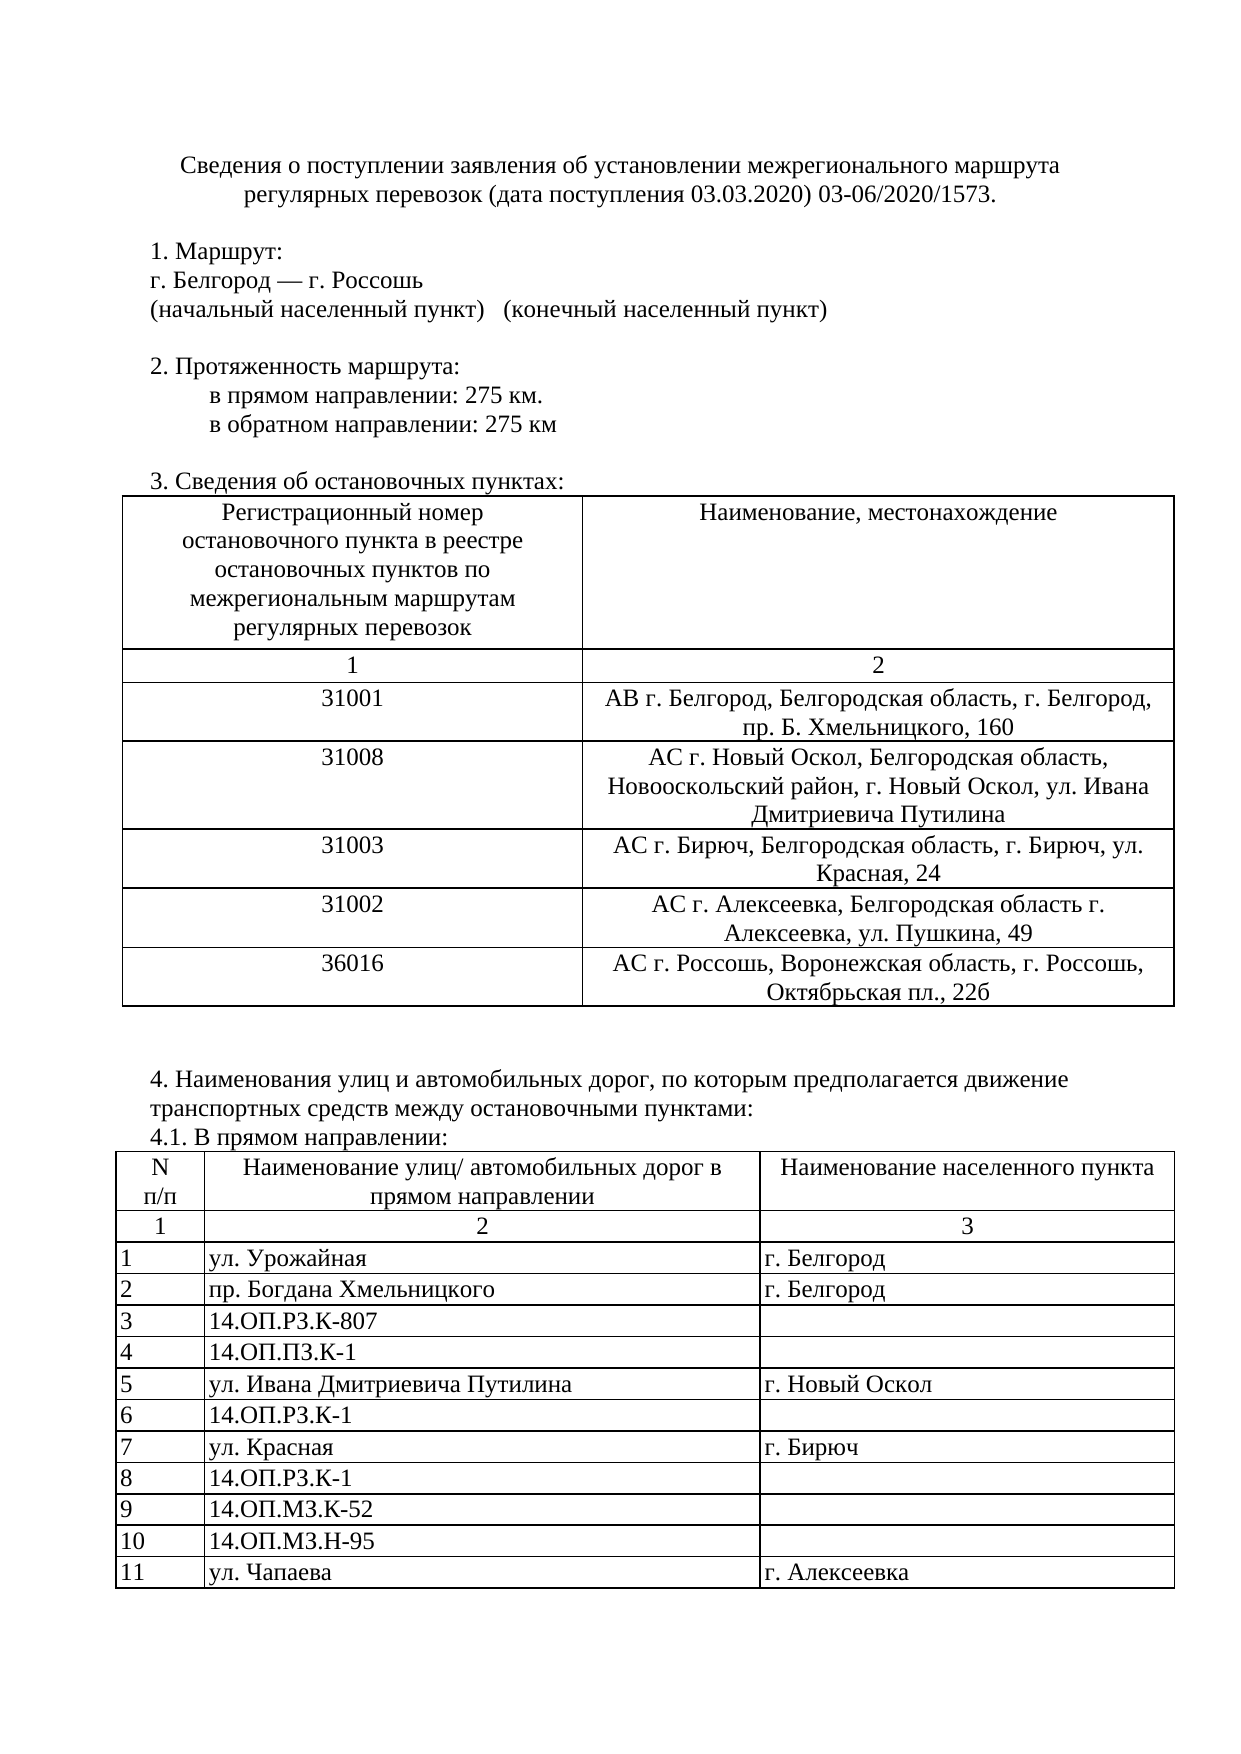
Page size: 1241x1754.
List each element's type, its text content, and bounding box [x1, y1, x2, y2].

table_cell г. Алексеевка [761, 1557, 1174, 1587]
table_cell [761, 1495, 1174, 1524]
table_cell 6 [117, 1400, 204, 1430]
table_cell г. Белгород [761, 1243, 1174, 1273]
table_cell ул. Красная [205, 1432, 759, 1461]
table_cell 31003 [123, 830, 582, 887]
table_cell [761, 1337, 1174, 1367]
table_header Наименование населенного пункта [761, 1152, 1174, 1210]
text 4.1. В прямом направлении: [150, 1122, 1090, 1151]
table_cell ул. Чапаева [205, 1557, 759, 1587]
table_header Наименование, местонахождение [583, 497, 1173, 648]
table_cell 14.ОП.ПЗ.К-1 [205, 1337, 759, 1367]
table_header Наименование улиц/ автомобильных дорог в прямом направлении [205, 1152, 759, 1210]
table_cell АС г. Новый Оскол, Белгородская область, Новооскольский район, г. Новый Оскол, ул. Ивана Дмитриевича Путилина [583, 742, 1173, 828]
table_cell 2 [205, 1211, 759, 1241]
text 1. Маршрут: [150, 236, 1090, 265]
table_cell 3 [117, 1306, 204, 1336]
table_cell 4 [117, 1337, 204, 1367]
table_cell 1 [117, 1211, 204, 1241]
table_cell 14.ОП.РЗ.К-1 [205, 1463, 759, 1493]
table_cell 1 [117, 1243, 204, 1273]
table_cell 14.ОП.МЗ.К-52 [205, 1495, 759, 1524]
table_cell г. Белгород [761, 1274, 1174, 1304]
table_cell ул. Ивана Дмитриевича Путилина [205, 1369, 759, 1398]
text в обратном направлении: 275 км [150, 409, 1090, 437]
table_cell 36016 [123, 948, 582, 1005]
table_cell 11 [117, 1557, 204, 1587]
table_cell 2 [583, 650, 1173, 681]
text 3. Сведения об остановочных пунктах: [150, 466, 1090, 495]
table_cell 31008 [123, 742, 582, 828]
text Сведения о поступлении заявления об установлении межрегионального маршрута регулярных перевозок (дата поступления 03.03.2020) 03-06/2020/1573. [150, 150, 1090, 207]
table_cell [761, 1526, 1174, 1556]
table_cell АВ г. Белгород, Белгородская область, г. Белгород, пр. Б. Хмельницкого, 160 [583, 683, 1173, 740]
text г. Белгород — г. Россошь [150, 265, 1090, 294]
table_header N п/п [117, 1152, 204, 1210]
table_cell 5 [117, 1369, 204, 1398]
table_cell 9 [117, 1495, 204, 1524]
table_cell 3 [761, 1211, 1174, 1241]
text в прямом направлении: 275 км. [150, 380, 1090, 409]
table_cell 31002 [123, 889, 582, 946]
table_cell г. Новый Оскол [761, 1369, 1174, 1398]
table_cell АС г. Бирюч, Белгородская область, г. Бирюч, ул. Красная, 24 [583, 830, 1173, 887]
table_cell г. Бирюч [761, 1432, 1174, 1461]
table_cell 2 [117, 1274, 204, 1304]
table_cell 7 [117, 1432, 204, 1461]
table_cell [761, 1400, 1174, 1430]
text 4. Наименования улиц и автомобильных дорог, по которым предполагается движение транспортных средств между остановочными пунктами: [150, 1064, 1090, 1122]
table_cell ул. Урожайная [205, 1243, 759, 1273]
table_header Регистрационный номер остановочного пункта в реестре остановочных пунктов по межрегиональным маршрутам регулярных перевозок [123, 497, 582, 648]
table_cell 1 [123, 650, 582, 681]
text (начальный населенный пункт) (конечный населенный пункт) [150, 294, 1090, 322]
table_cell АС г. Алексеевка, Белгородская область г. Алексеевка, ул. Пушкина, 49 [583, 889, 1173, 946]
table_cell [761, 1463, 1174, 1493]
table_cell 31001 [123, 683, 582, 740]
text 2. Протяженность маршрута: [150, 351, 1090, 380]
table_cell 14.ОП.МЗ.Н-95 [205, 1526, 759, 1556]
table_cell 8 [117, 1463, 204, 1493]
table_cell пр. Богдана Хмельницкого [205, 1274, 759, 1304]
table_cell 14.ОП.РЗ.К-1 [205, 1400, 759, 1430]
table_cell АС г. Россошь, Воронежская область, г. Россошь, Октябрьская пл., 22б [583, 948, 1173, 1005]
table_cell 10 [117, 1526, 204, 1556]
table_cell [761, 1306, 1174, 1336]
table_cell 14.ОП.РЗ.К-807 [205, 1306, 759, 1336]
